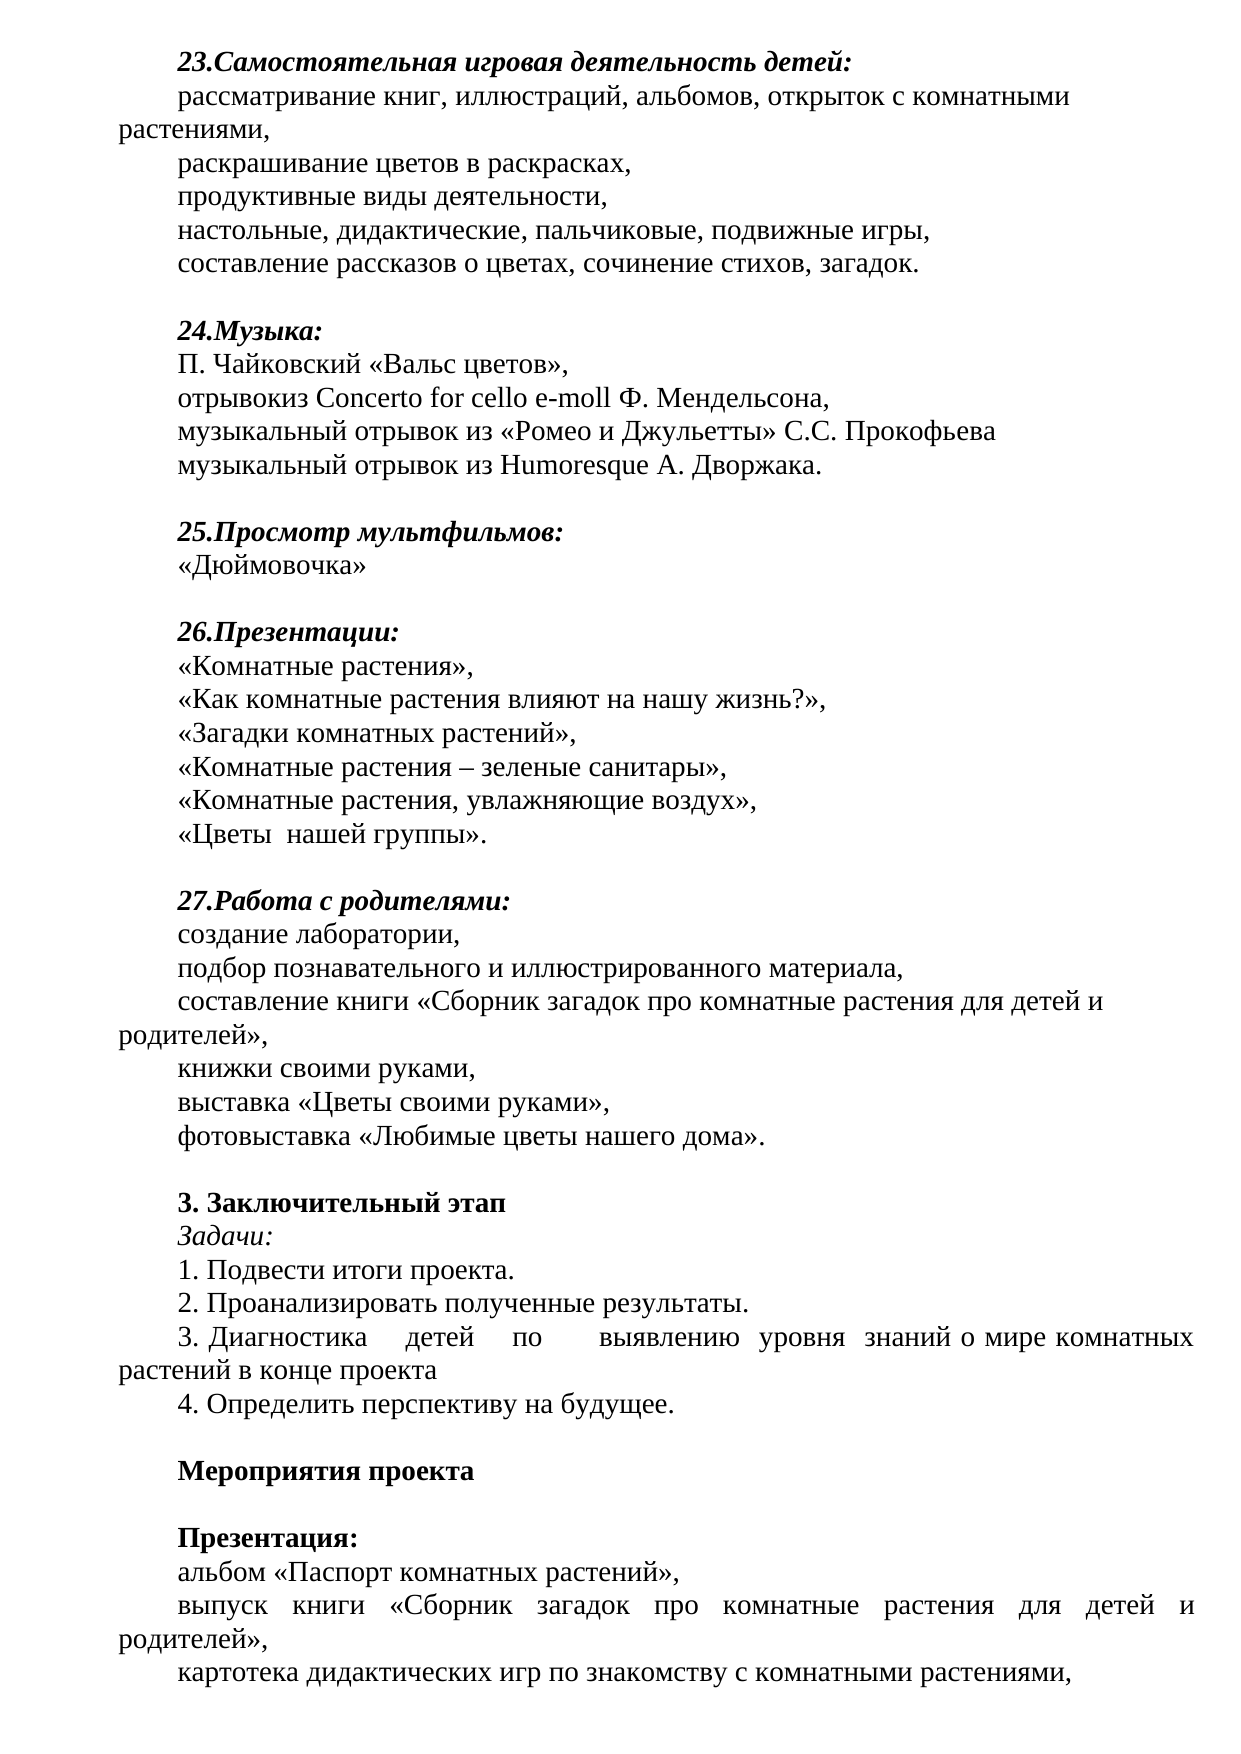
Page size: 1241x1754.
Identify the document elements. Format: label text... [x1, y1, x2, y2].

text создание лаборатории, [118, 916, 1196, 950]
text Задачи: [118, 1218, 1196, 1252]
text выставка «Цветы своими руками», [118, 1084, 1196, 1118]
text музыкальный отрывок из Humoresque А. Дворжака. [118, 447, 1196, 480]
text «Комнатные растения – зеленые санитары», [118, 749, 1196, 782]
text 4. Определить перспективу на будущее. [118, 1386, 1196, 1419]
text 1. Подвести итоги проекта. [118, 1252, 1196, 1285]
text 25.Просмотр мультфильмов: [118, 514, 1196, 547]
text книжки своими руками, [118, 1051, 1196, 1084]
text 3. Заключительный этап [118, 1185, 1196, 1218]
text «Цветы нашей группы». [118, 816, 1196, 849]
text 24.Музыка: [118, 313, 1196, 346]
text раскрашивание цветов в раскрасках, [118, 145, 1196, 178]
text 26.Презентации: [118, 614, 1196, 648]
text «Дюймовочка» [118, 547, 1196, 581]
text «Комнатные растения», [118, 648, 1196, 682]
text музыкальный отрывок из «Ромео и Джульетты» С.С. Прокофьева [118, 413, 1196, 447]
text продуктивные виды деятельности, [118, 178, 1196, 212]
text картотека дидактических игр по знакомству с комнатными растениями, [118, 1654, 1196, 1688]
text Мероприятия проекта [118, 1453, 1196, 1487]
text составление рассказов о цветах, сочинение стихов, загадок. [118, 246, 1196, 279]
text рассматривание книг, иллюстраций, альбомов, открыток с комнатными растениями, [118, 78, 1196, 145]
text составление книги «Сборник загадок про комнатные растения для детей и родителей», [118, 983, 1196, 1051]
text «Как комнатные растения влияют на нашу жизнь?», [118, 682, 1196, 715]
text 2. Проанализировать полученные результаты. [118, 1285, 1196, 1319]
text выпуск книги «Сборник загадок про комнатные растения для детей и родителей», [118, 1587, 1196, 1654]
text настольные, дидактические, пальчиковые, подвижные игры, [118, 212, 1196, 246]
text 23.Самостоятельная игровая деятельность детей: [118, 44, 1196, 78]
text фотовыставка «Любимые цветы нашего дома». [118, 1118, 1196, 1151]
text 27.Работа с родителями: [118, 883, 1196, 916]
text П. Чайковский «Вальс цветов», [118, 346, 1196, 380]
text подбор познавательного и иллюстрированного материала, [118, 950, 1196, 983]
text «Комнатные растения, увлажняющие воздух», [118, 782, 1196, 816]
text альбом «Паспорт комнатных растений», [118, 1554, 1196, 1587]
text 3. Диагностика детей по выявлению уровня знаний о мире комнатных растений в конце проекта [118, 1319, 1196, 1386]
text отрывокиз Concerto for cello e-moll Ф. Мендельсона, [118, 380, 1196, 413]
text Презентация: [118, 1520, 1196, 1554]
text «Загадки комнатных растений», [118, 715, 1196, 749]
